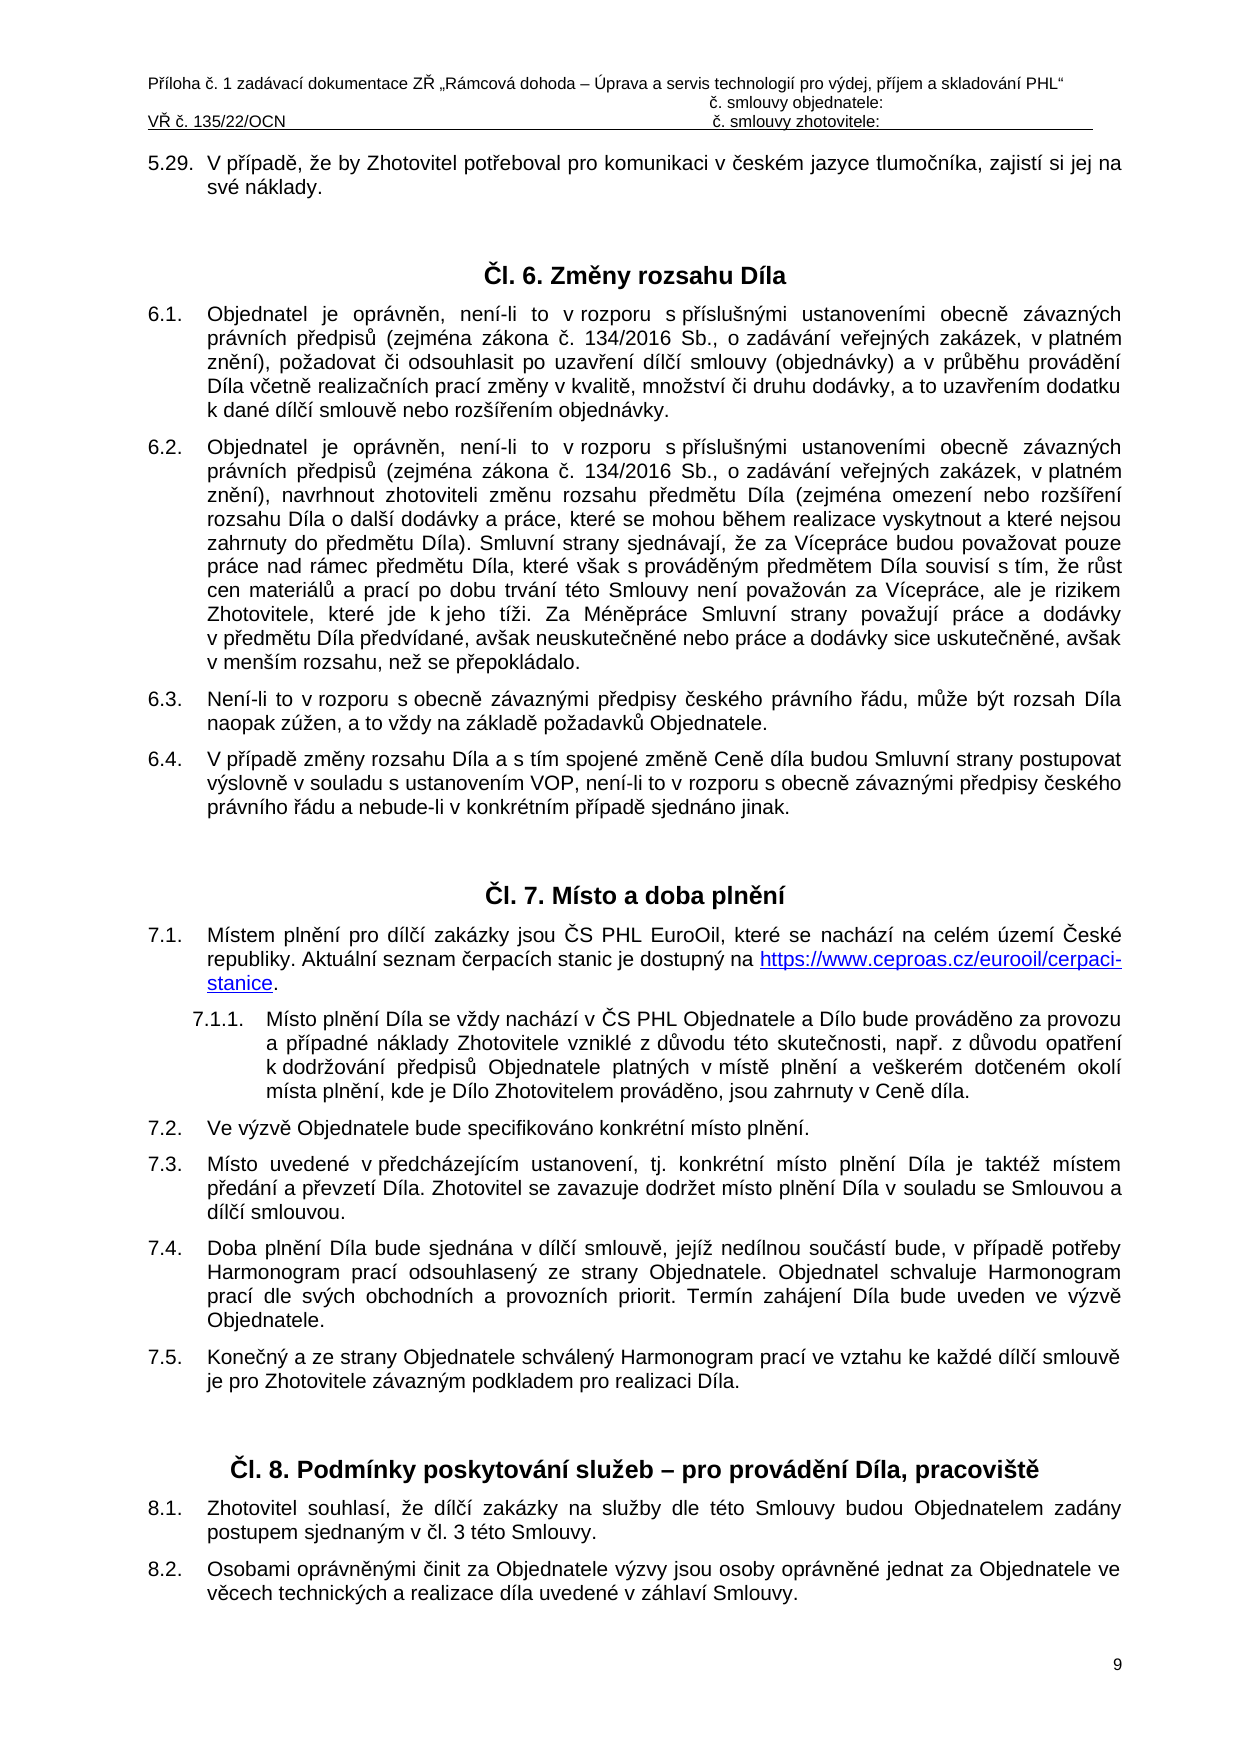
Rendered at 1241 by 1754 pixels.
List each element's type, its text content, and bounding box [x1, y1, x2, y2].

text Osobami oprávněnými činit za Objednatele výzvy jsou osoby oprávněné jednat za Objednatele ve věcech technických a realizace díla uvedené v záhlaví Smlouvy. [148, 1557, 1122, 1604]
text Ve výzvě Objednatele bude specifikováno konkrétní místo plnění. [148, 1115, 1122, 1139]
text Změny rozsahu Díla [148, 261, 1122, 290]
text Objednatel je oprávněn, není-li to v rozporu s příslušnými ustanoveními obecně závazných právních předpisů (zejména zákona č. 134/2016 Sb., o zadávání veřejných zakázek, v platném znění), navrhnout zhotoviteli změnu rozsahu předmětu Díla (zejména omezení nebo rozšíření rozsahu Díla o další dodávky a práce, které se mohou během realizace vyskytnout a které nejsou zahrnuty do předmětu Díla). Smluvní strany sjednávají, že za Vícepráce budou považovat pouze práce nad rámec předmětu Díla, které však s prováděným předmětem Díla souvisí s tím, že růst cen materiálů a prací po dobu trvání této Smlouvy není považován za Vícepráce, ale je rizikem Zhotovitele, které jde k jeho tíži. Za Méněpráce Smluvní strany považují práce a dodávky v předmětu Díla předvídané, avšak neuskutečněné nebo práce a dodávky sice uskutečněné, avšak v menším rozsahu, než se přepokládalo. [148, 434, 1122, 674]
text Objednatel je oprávněn, není-li to v rozporu s příslušnými ustanoveními obecně závazných právních předpisů (zejména zákona č. 134/2016 Sb., o zadávání veřejných zakázek, v platném znění), požadovat či odsouhlasit po uzavření dílčí smlouvy (objednávky) a v průběhu provádění Díla včetně realizačních prací změny v kvalitě, množství či druhu dodávky, a to uzavřením dodatku k dané dílčí smlouvě nebo rozšířením objednávky. [148, 302, 1122, 422]
text Zhotovitel souhlasí, že dílčí zakázky na služby dle této Smlouvy budou Objednatelem zadány postupem sjednaným v čl. 3 této Smlouvy. [148, 1496, 1122, 1544]
text Podmínky poskytování služeb – pro provádění Díla, pracoviště [148, 1455, 1122, 1484]
text Místo plnění Díla se vždy nachází v ČS PHL Objednatele a Dílo bude prováděno za provozu a případné náklady Zhotovitele vzniklé z důvodu této skutečnosti, např. z důvodu opatření k dodržování předpisů Objednatele platných v místě plnění a veškerém dotčeném okolí místa plnění, kde je Dílo Zhotovitelem prováděno, jsou zahrnuty v Ceně díla. [192, 1007, 1122, 1103]
text Není-li to v rozporu s obecně závaznými předpisy českého právního řádu, může být rozsah Díla naopak zúžen, a to vždy na základě požadavků Objednatele. [148, 687, 1122, 734]
text Místo a doba plnění [148, 881, 1122, 910]
text Doba plnění Díla bude sjednána v dílčí smlouvě, jejíž nedílnou součástí bude, v případě potřeby Harmonogram prací odsouhlasený ze strany Objednatele. Objednatel schvaluje Harmonogram prací dle svých obchodních a provozních priorit. Termín zahájení Díla bude uveden ve výzvě Objednatele. [148, 1236, 1122, 1332]
text V případě, že by Zhotovitel potřeboval pro komunikaci v českém jazyce tlumočníka, zajistí si jej na své náklady. [148, 151, 1122, 198]
text Konečný a ze strany Objednatele schválený Harmonogram prací ve vztahu ke každé dílčí smlouvě je pro Zhotovitele závazným podkladem pro realizaci Díla. [148, 1344, 1122, 1392]
text Místem plnění pro dílčí zakázky jsou ČS PHL EuroOil, které se nachází na celém území České republiky. Aktuální seznam čerpacích stanic je dostupný na https://www.ceproas.cz/eurooil/cerpaci-stanice. [148, 923, 1122, 994]
text V případě změny rozsahu Díla a s tím spojené změně Ceně díla budou Smluvní strany postupovat výslovně v souladu s ustanovením VOP, není-li to v rozporu s obecně závaznými předpisy českého právního řádu a nebude-li v konkrétním případě sjednáno jinak. [148, 747, 1122, 819]
text Místo uvedené v předcházejícím ustanovení, tj. konkrétní místo plnění Díla je taktéž místem předání a převzetí Díla. Zhotovitel se zavazuje dodržet místo plnění Díla v souladu se Smlouvou a dílčí smlouvou. [148, 1152, 1122, 1224]
